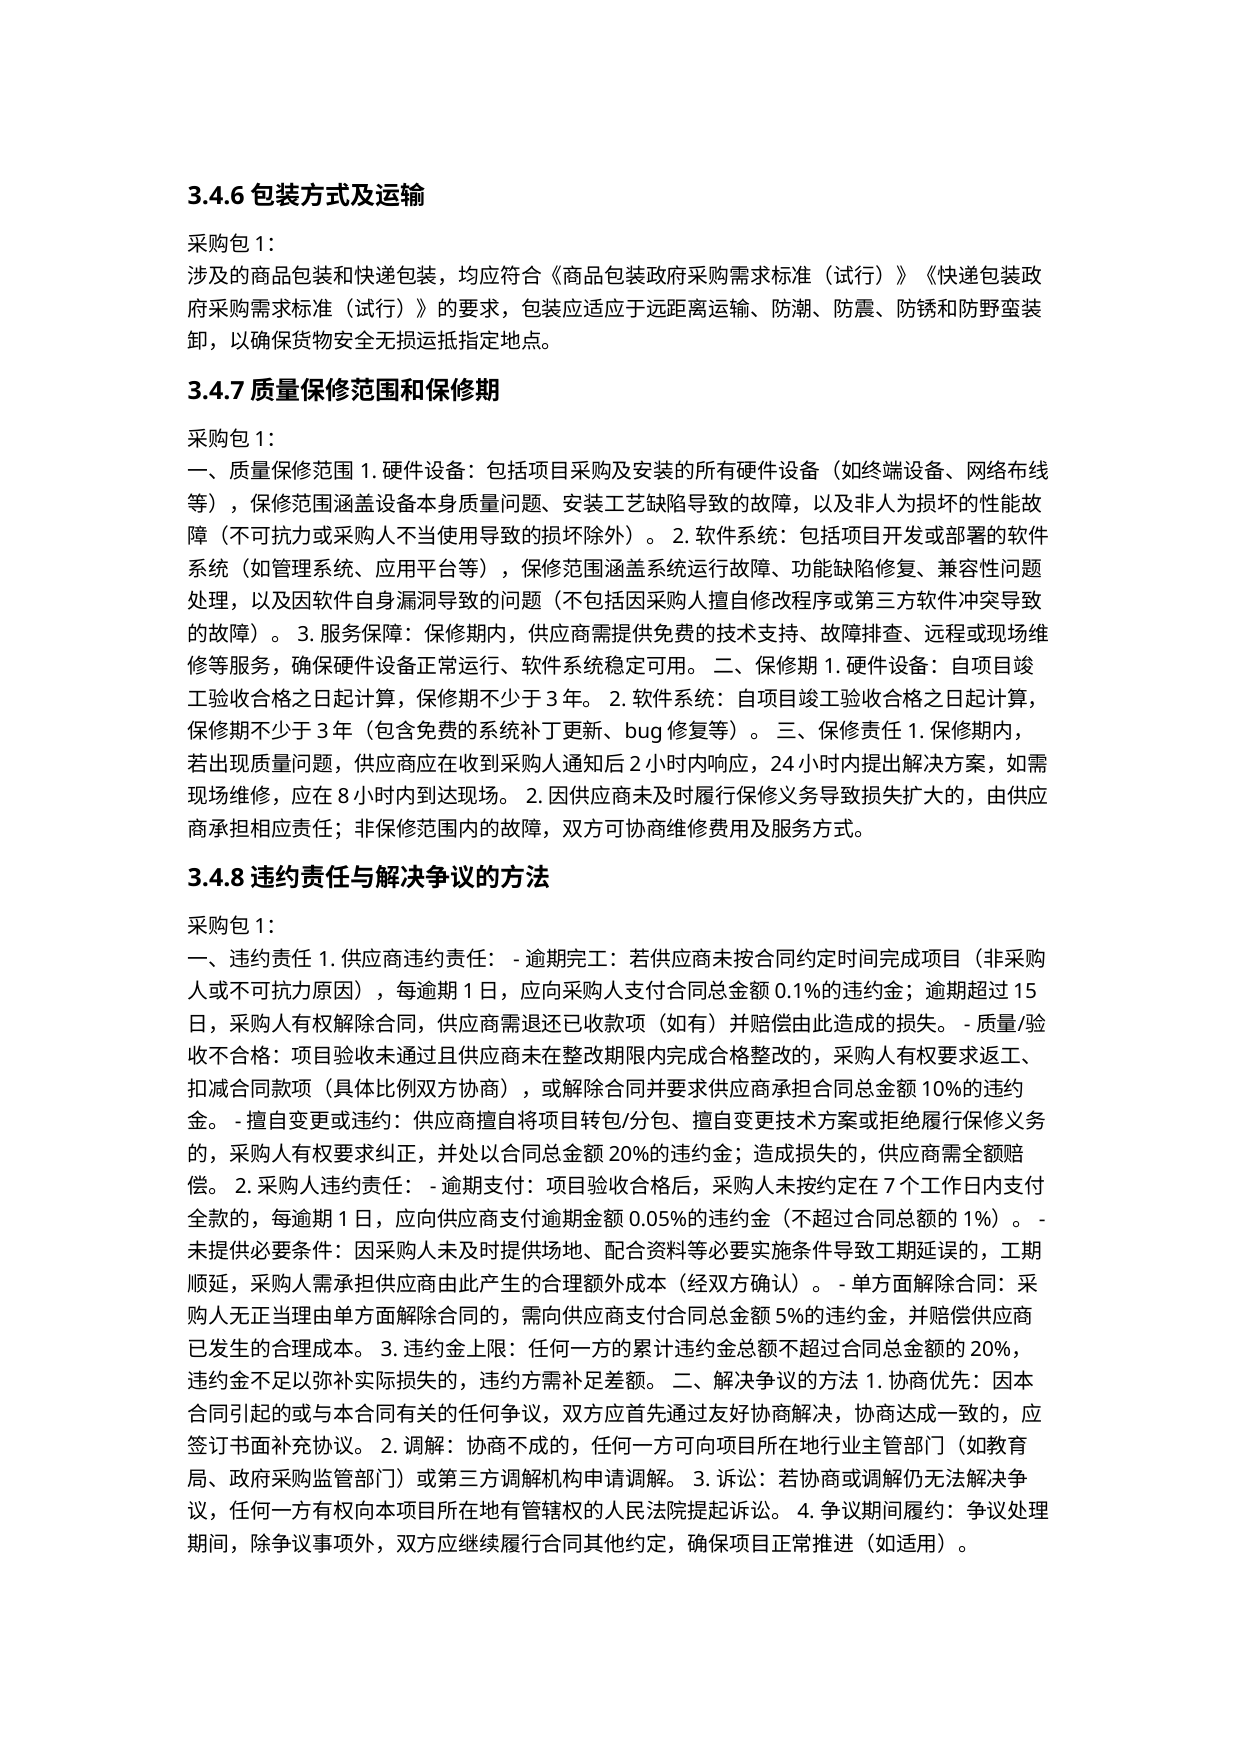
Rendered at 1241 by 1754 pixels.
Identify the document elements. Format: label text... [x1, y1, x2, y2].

text 3.4.7质量保修范围和保修期 [187, 357, 1053, 422]
text 采购包1： [187, 422, 1053, 454]
text 涉及的商品包装和快递包装，均应符合《商品包装政府采购需求标准（试行）》《快递包装政府采购需求标准（试行）》的要求，包装应适应于远距离运输、防潮、防震、防锈和防野蛮装卸，以确保货物安全无损运抵指定地点。 [187, 259, 1053, 357]
text 3.4.6包装方式及运输 [187, 162, 1053, 227]
text 3.4.8违约责任与解决争议的方法 [187, 844, 1053, 909]
text 采购包1： [187, 227, 1053, 259]
text 采购包1： [187, 909, 1053, 942]
text 一、违约责任 1. 供应商违约责任： - 逾期完工：若供应商未按合同约定时间完成项目（非采购人或不可抗力原因），每逾期1日，应向采购人支付合同总金额0.1%的违约金；逾期超过15日，采购人有权解除合同，供应商需退还已收款项（如有）并赔偿由此造成的损失。 - 质量/验收不合格：项目验收未通过且供应商未在整改期限内完成合格整改的，采购人有权要求返工、扣减合同款项（具体比例双方协商），或解除合同并要求供应商承担合同总金额10%的违约金。 - 擅自变更或违约：供应商擅自将项目转包/分包、擅自变更技术方案或拒绝履行保修义务的，采购人有权要求纠正，并处以合同总金额20%的违约金；造成损失的，供应商需全额赔偿。 2. 采购人违约责任： - 逾期支付：项目验收合格后，采购人未按约定在7个工作日内支付全款的，每逾期1日，应向供应商支付逾期金额0.05%的违约金（不超过合同总额的1%）。 - 未提供必要条件：因采购人未及时提供场地、配合资料等必要实施条件导致工期延误的，工期顺延，采购人需承担供应商由此产生的合理额外成本（经双方确认）。 - 单方面解除合同：采购人无正当理由单方面解除合同的，需向供应商支付合同总金额5%的违约金，并赔偿供应商已发生的合理成本。 3. 违约金上限：任何一方的累计违约金总额不超过合同总金额的20%，违约金不足以弥补实际损失的，违约方需补足差额。 二、解决争议的方法 1. 协商优先：因本合同引起的或与本合同有关的任何争议，双方应首先通过友好协商解决，协商达成一致的，应签订书面补充协议。 2. 调解：协商不成的，任何一方可向项目所在地行业主管部门（如教育局、政府采购监管部门）或第三方调解机构申请调解。 3. 诉讼：若协商或调解仍无法解决争议，任何一方有权向本项目所在地有管辖权的人民法院提起诉讼。 4. 争议期间履约：争议处理期间，除争议事项外，双方应继续履行合同其他约定，确保项目正常推进（如适用）。 [187, 942, 1053, 1559]
text 一、质量保修范围 1. 硬件设备：包括项目采购及安装的所有硬件设备（如终端设备、网络布线等），保修范围涵盖设备本身质量问题、安装工艺缺陷导致的故障，以及非人为损坏的性能故障（不可抗力或采购人不当使用导致的损坏除外）。 2. 软件系统：包括项目开发或部署的软件系统（如管理系统、应用平台等），保修范围涵盖系统运行故障、功能缺陷修复、兼容性问题处理，以及因软件自身漏洞导致的问题（不包括因采购人擅自修改程序或第三方软件冲突导致的故障）。 3. 服务保障：保修期内，供应商需提供免费的技术支持、故障排查、远程或现场维修等服务，确保硬件设备正常运行、软件系统稳定可用。 二、保修期 1. 硬件设备：自项目竣工验收合格之日起计算，保修期不少于3年。 2. 软件系统：自项目竣工验收合格之日起计算，保修期不少于3年（包含免费的系统补丁更新、bug修复等）。 三、保修责任 1. 保修期内，若出现质量问题，供应商应在收到采购人通知后2小时内响应，24小时内提出解决方案，如需现场维修，应在8小时内到达现场。 2. 因供应商未及时履行保修义务导致损失扩大的，由供应商承担相应责任；非保修范围内的故障，双方可协商维修费用及服务方式。 [187, 454, 1053, 844]
